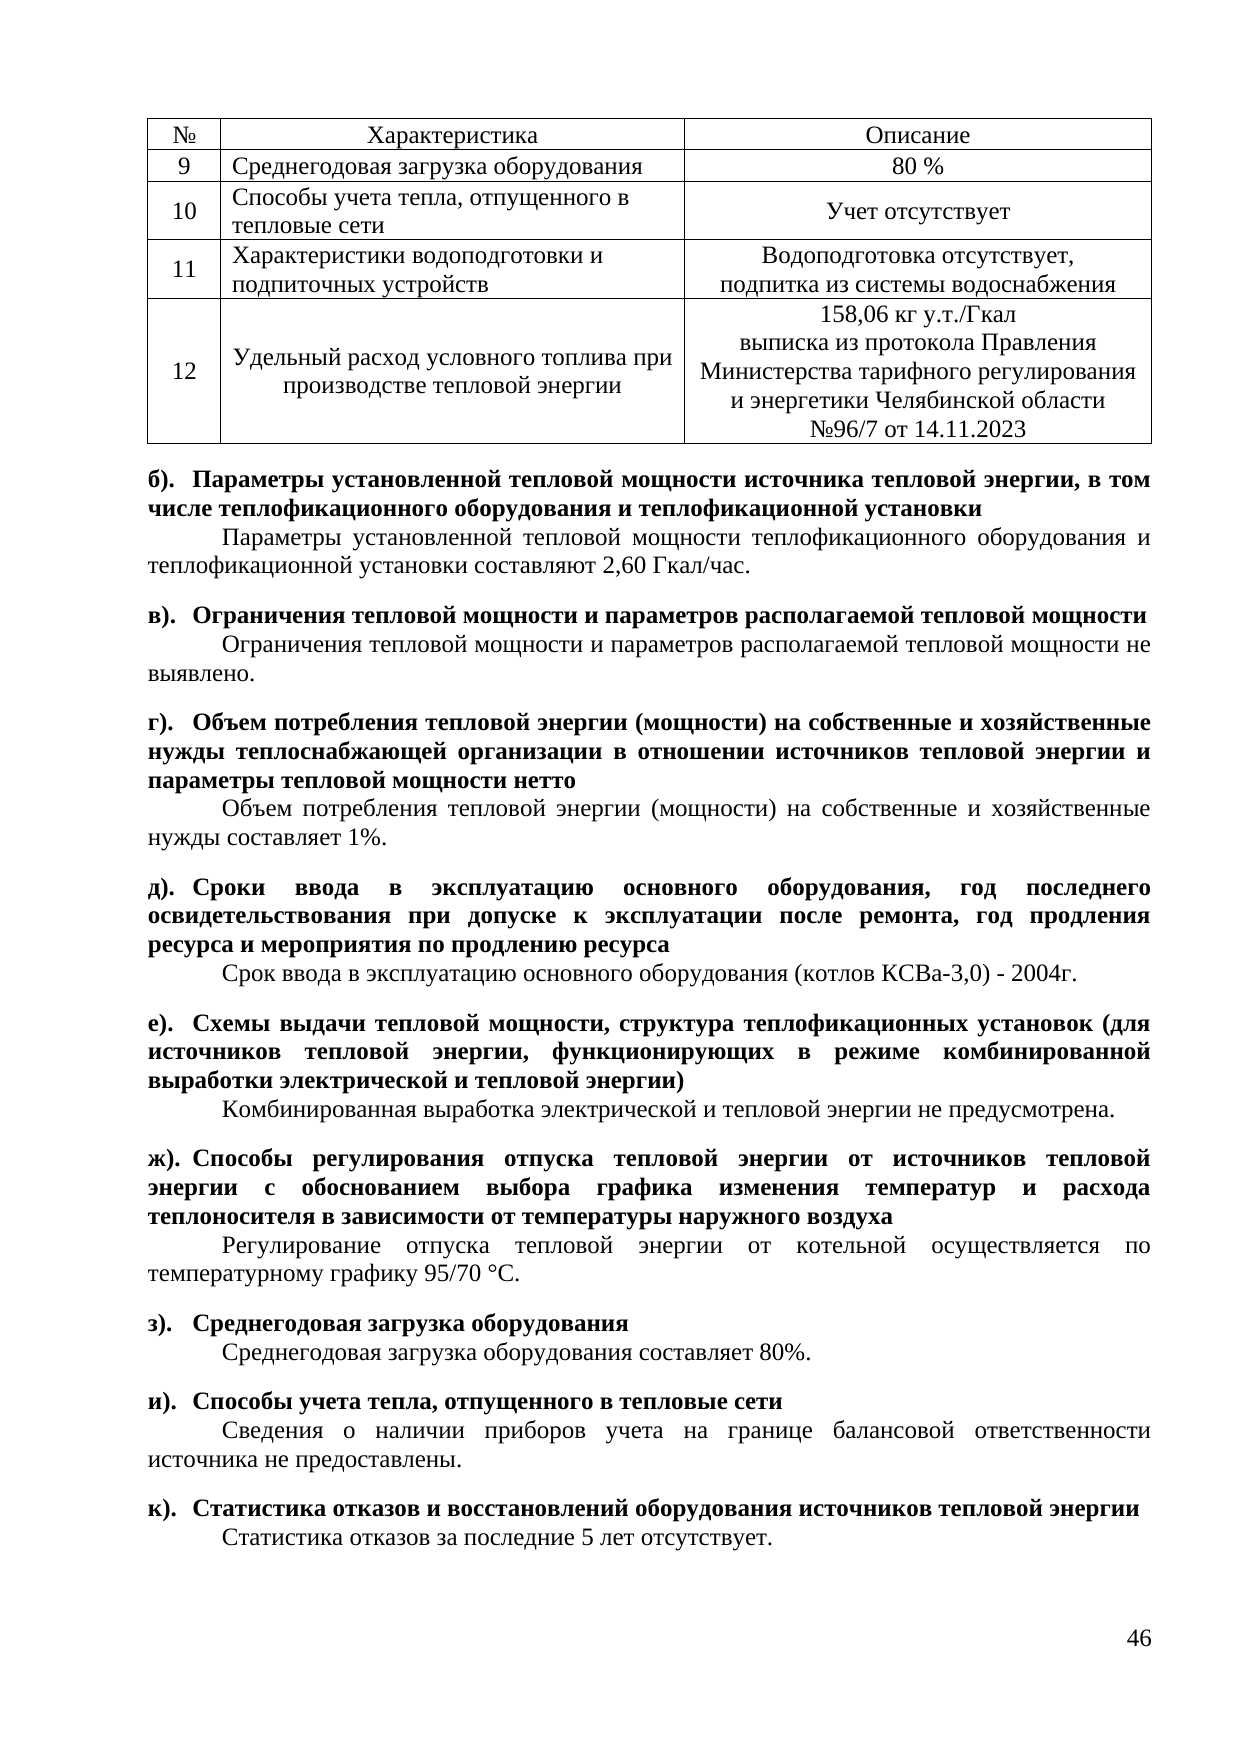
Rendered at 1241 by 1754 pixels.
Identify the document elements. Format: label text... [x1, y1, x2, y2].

subtitle Схемы выдачи тепловой мощности, структура теплофикационных установок (для источников тепловой энергии, функционирующих в режиме комбинированной выработки электрической и тепловой энергии) [148, 1008, 1152, 1094]
text Срок ввода в эксплуатацию основного оборудования (котлов КСВа-3,0) - 2004г. [148, 958, 1152, 987]
subtitle Среднегодовая загрузка оборудования [148, 1308, 1152, 1337]
subtitle Ограничения тепловой мощности и параметров располагаемой тепловой мощности [148, 600, 1152, 629]
text Сведения о наличии приборов учета на границе балансовой ответственности источника не предоставлены. [148, 1415, 1152, 1473]
table_cell 10 [148, 182, 220, 239]
table_cell Характеристики водоподготовки и подпиточных устройств [221, 240, 684, 298]
table_cell Удельный расход условного топлива при производстве тепловой энергии [221, 299, 684, 442]
table_cell 11 [148, 240, 220, 298]
subtitle Параметры установленной тепловой мощности источника тепловой энергии, в том числе теплофикационного оборудования и теплофикационной установки [148, 464, 1152, 522]
table_cell Среднегодовая загрузка оборудования [221, 150, 684, 181]
table_cell 158,06 кг у.т./Гкал выписка из протокола Правления Министерства тарифного регулирования и энергетики Челябинской области №96/7 от 14.11.2023 [685, 299, 1151, 442]
text Регулирование отпуска тепловой энергии от котельной осуществляется по температурному графику 95/70 °С. [148, 1230, 1152, 1287]
table_cell Учет отсутствует [685, 182, 1151, 239]
text Среднегодовая загрузка оборудования составляет 80%. [148, 1337, 1152, 1366]
subtitle Сроки ввода в эксплуатацию основного оборудования, год последнего освидетельствования при допуске к эксплуатации после ремонта, год продления ресурса и мероприятия по продлению ресурса [148, 872, 1152, 958]
text Объем потребления тепловой энергии (мощности) на собственные и хозяйственные нужды составляет 1%. [148, 793, 1152, 851]
subtitle Статистика отказов и восстановлений оборудования источников тепловой энергии [148, 1493, 1152, 1522]
table_header Характеристика [221, 119, 684, 149]
table_cell 80 % [685, 150, 1151, 181]
subtitle Способы регулирования отпуска тепловой энергии от источников тепловой энергии с обоснованием выбора графика изменения температур и расхода теплоносителя в зависимости от температуры наружного воздуха [148, 1143, 1152, 1230]
text Параметры установленной тепловой мощности теплофикационного оборудования и теплофикационной установки составляют 2,60 Гкал/час. [148, 522, 1152, 579]
subtitle Объем потребления тепловой энергии (мощности) на собственные и хозяйственные нужды теплоснабжающей организации в отношении источников тепловой энергии и параметры тепловой мощности нетто [148, 707, 1152, 793]
table_cell 9 [148, 150, 220, 181]
text Комбинированная выработка электрической и тепловой энергии не предусмотрена. [148, 1094, 1152, 1123]
subtitle Способы учета тепла, отпущенного в тепловые сети [148, 1386, 1152, 1415]
table_header Описание [685, 119, 1151, 149]
table_cell Водоподготовка отсутствует, подпитка из системы водоснабжения [685, 240, 1151, 298]
text Статистика отказов за последние 5 лет отсутствует. [148, 1522, 1152, 1551]
table_cell Способы учета тепла, отпущенного в тепловые сети [221, 182, 684, 239]
table_header № [148, 119, 220, 149]
table_cell 12 [148, 299, 220, 442]
text Ограничения тепловой мощности и параметров располагаемой тепловой мощности не выявлено. [148, 629, 1152, 686]
